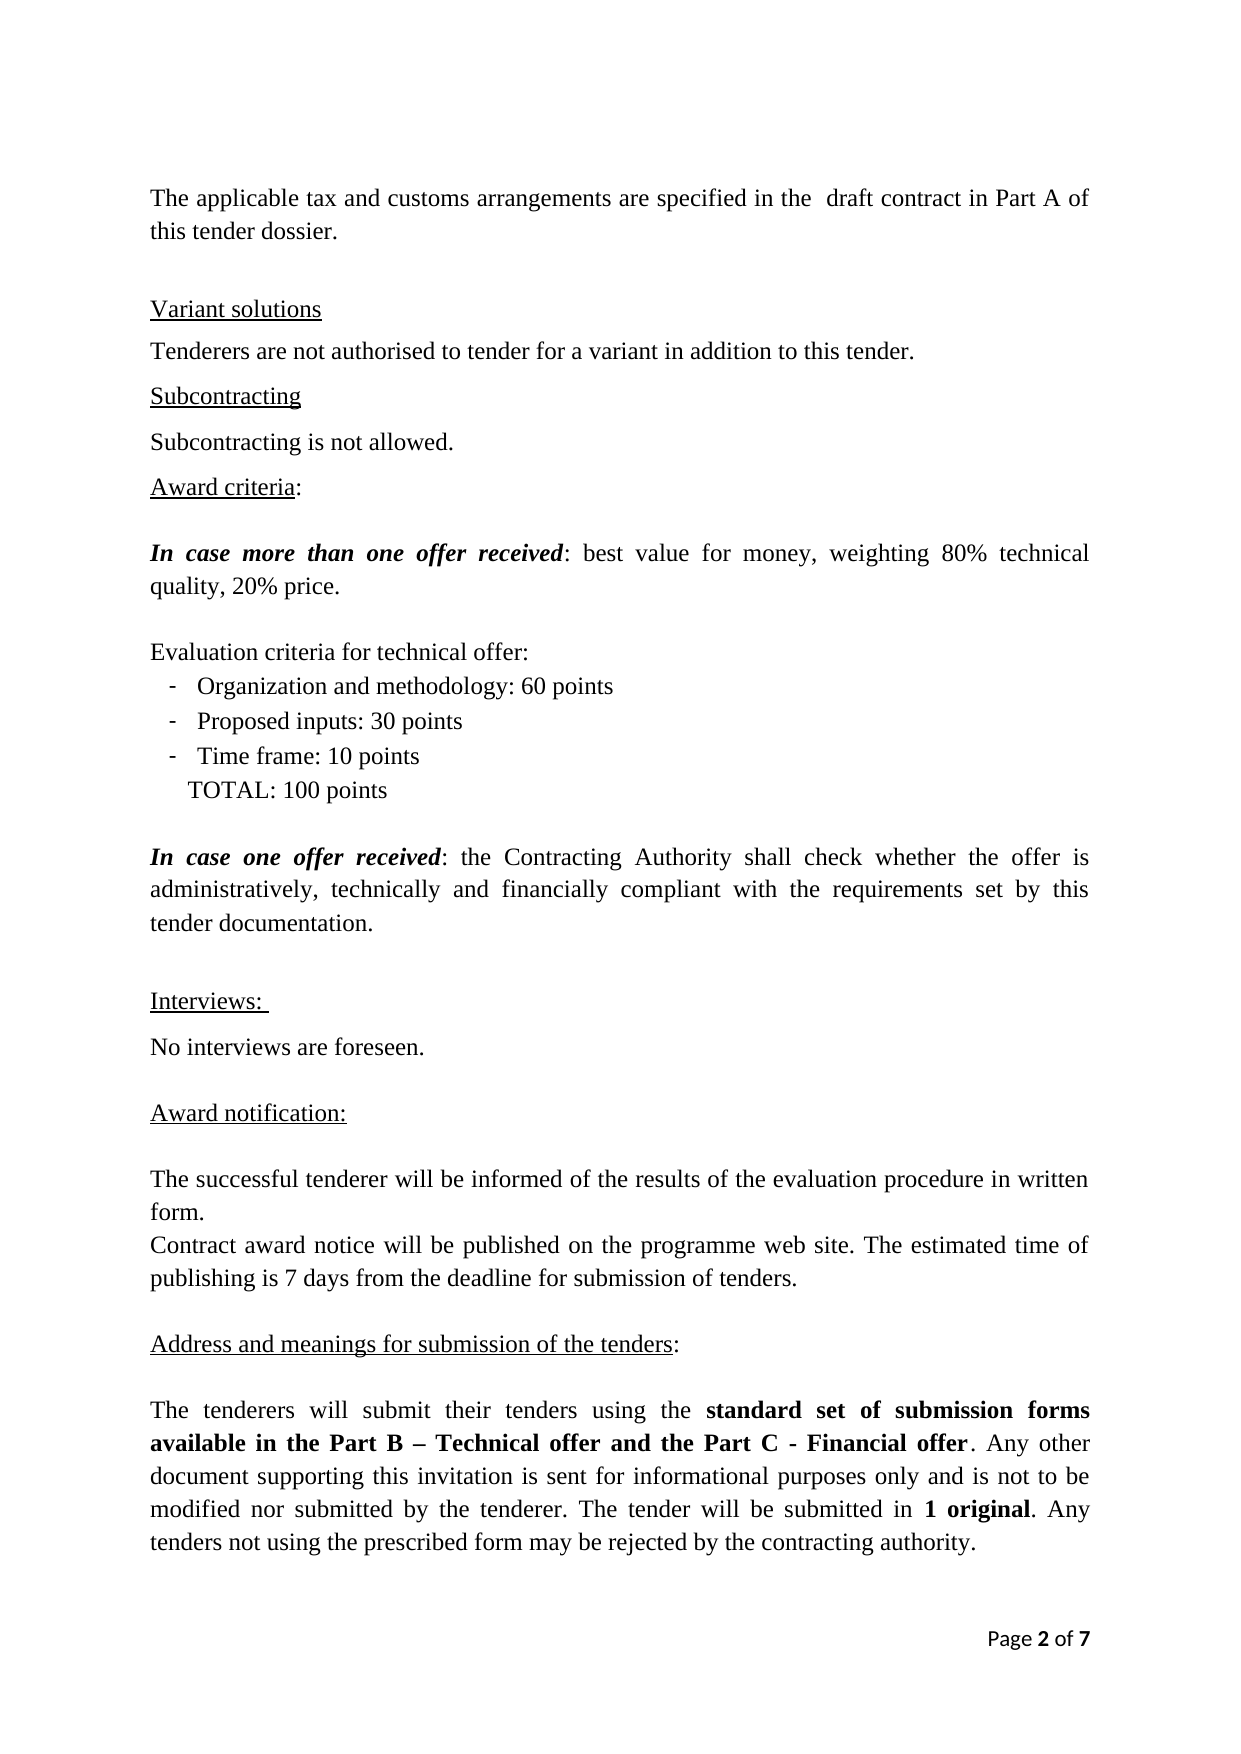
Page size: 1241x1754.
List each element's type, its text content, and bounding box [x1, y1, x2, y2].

text Address and meanings for submission of the tenders: [150, 1329, 1090, 1358]
text Subcontracting [150, 381, 1090, 410]
text The successful tenderer will be informed of the results of the evaluation procedure in written form. [150, 1164, 1090, 1226]
list Proposed inputs: 30 points [169, 706, 1090, 736]
list Time frame: 10 points [169, 741, 1090, 771]
list No interviews are foreseen. [150, 1032, 1090, 1060]
text Contract award notice will be published on the programme web site. The estimated time of publishing is 7 days from the deadline for submission of tenders. [150, 1230, 1090, 1292]
text The applicable tax and customs arrangements are specified in the draft contract in Part A of this tender dossier. [150, 183, 1090, 245]
text Evaluation criteria for technical offer: [150, 637, 1090, 666]
text Interviews: [150, 986, 1090, 1015]
text Award criteria: [150, 472, 1090, 501]
text Variant solutions [150, 294, 1090, 323]
list Award notification: [150, 1098, 1090, 1126]
text TOTAL: 100 points [150, 776, 1090, 804]
text In case more than one offer received: best value for money, weighting 80% technical quality, 20% price. [150, 538, 1090, 600]
text In case one offer received: the Contracting Authority shall check whether the offer is administratively, technically and financially compliant with the requirements set by this tender documentation. [150, 842, 1090, 936]
text Tenderers are not authorised to tender for a variant in addition to this tender. [150, 336, 1090, 364]
text The tenderers will submit their tenders using the standard set of submission forms available in the Part B – Technical offer and the Part C - Financial offer. Any other document supporting this invitation is sent for informational purposes only and is not to be modified nor submitted by the tenderer. The tender will be submitted in 1 original. Any tenders not using the prescribed form may be rejected by the contracting authority. [150, 1395, 1090, 1556]
text Subcontracting is not allowed. [150, 427, 1090, 456]
list Organization and methodology: 60 points [169, 671, 1090, 701]
